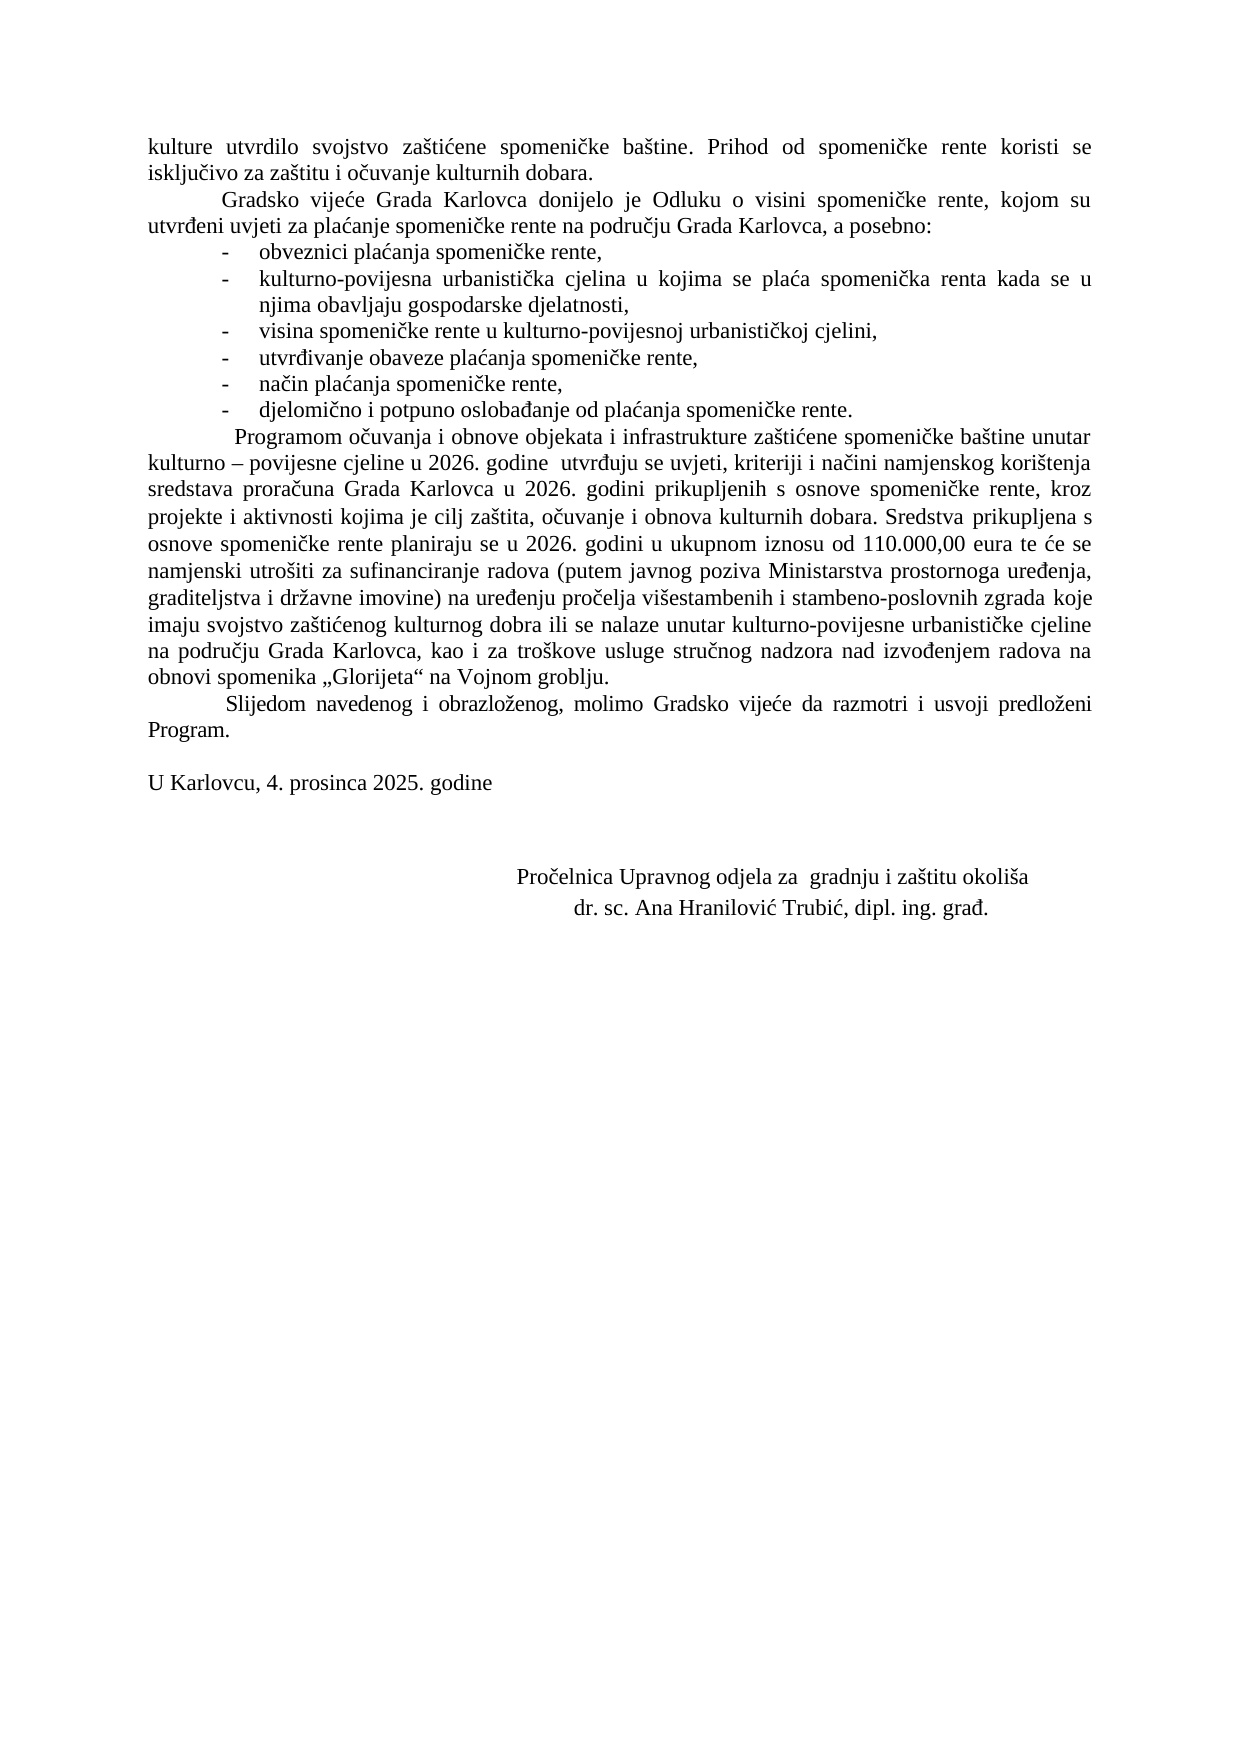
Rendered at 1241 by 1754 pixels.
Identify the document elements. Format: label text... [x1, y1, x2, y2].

list visina spomeničke rente u kulturno-povijesnoj urbanističkoj cjelini, [221, 317, 1093, 344]
text Pročelnica Upravnog odjela za gradnju i zaštitu okoliša dr. sc. Ana Hranilović Trubić, dipl. ing. građ. [148, 863, 1093, 920]
text Programom očuvanja i obnove objekata i infrastrukture zaštićene spomeničke baštine unutar kulturno – povijesne cjeline u 2026. godine utvrđuju se uvjeti, kriteriji i načini namjenskog korištenja sredstava proračuna Grada Karlovca u 2026. godini prikupljenih s osnove spomeničke rente, kroz projekte i aktivnosti kojima je cilj zaštita, očuvanje i obnova kulturnih dobara. Sredstva prikupljena s osnove spomeničke rente planiraju se u 2026. godini u ukupnom iznosu od 110.000,00 eura te će se namjenski utrošiti za sufinanciranje radova (putem javnog poziva Ministarstva prostornoga uređenja, graditeljstva i državne imovine) na uređenju pročelja višestambenih i stambeno-poslovnih zgrada koje imaju svojstvo zaštićenog kulturnog dobra ili se nalaze unutar kulturno-povijesne urbanističke cjeline na području Grada Karlovca, kao i za troškove usluge stručnog nadzora nad izvođenjem radova na obnovi spomenika „Glorijeta“ na Vojnom groblju. [148, 423, 1093, 690]
list obveznici plaćanja spomeničke rente, [221, 238, 1093, 265]
text Slijedom navedenog i obrazloženog, molimo Gradsko vijeće da razmotri i usvoji predloženi Program. [148, 690, 1093, 742]
list utvrđivanje obaveze plaćanja spomeničke rente, [221, 344, 1093, 370]
list kulturno-povijesna urbanistička cjelina u kojima se plaća spomenička renta kada se u njima obavljaju gospodarske djelatnosti, [221, 265, 1093, 317]
text Gradsko vijeće Grada Karlovca donijelo je Odluku o visini spomeničke rente, kojom su utvrđeni uvjeti za plaćanje spomeničke rente na području Grada Karlovca, a posebno: [148, 186, 1093, 238]
list djelomično i potpuno oslobađanje od plaćanja spomeničke rente. [221, 396, 1093, 423]
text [148, 133, 1093, 186]
text U Karlovcu, 4. prosinca 2025. godine [148, 769, 1093, 795]
list način plaćanja spomeničke rente, [221, 370, 1093, 396]
